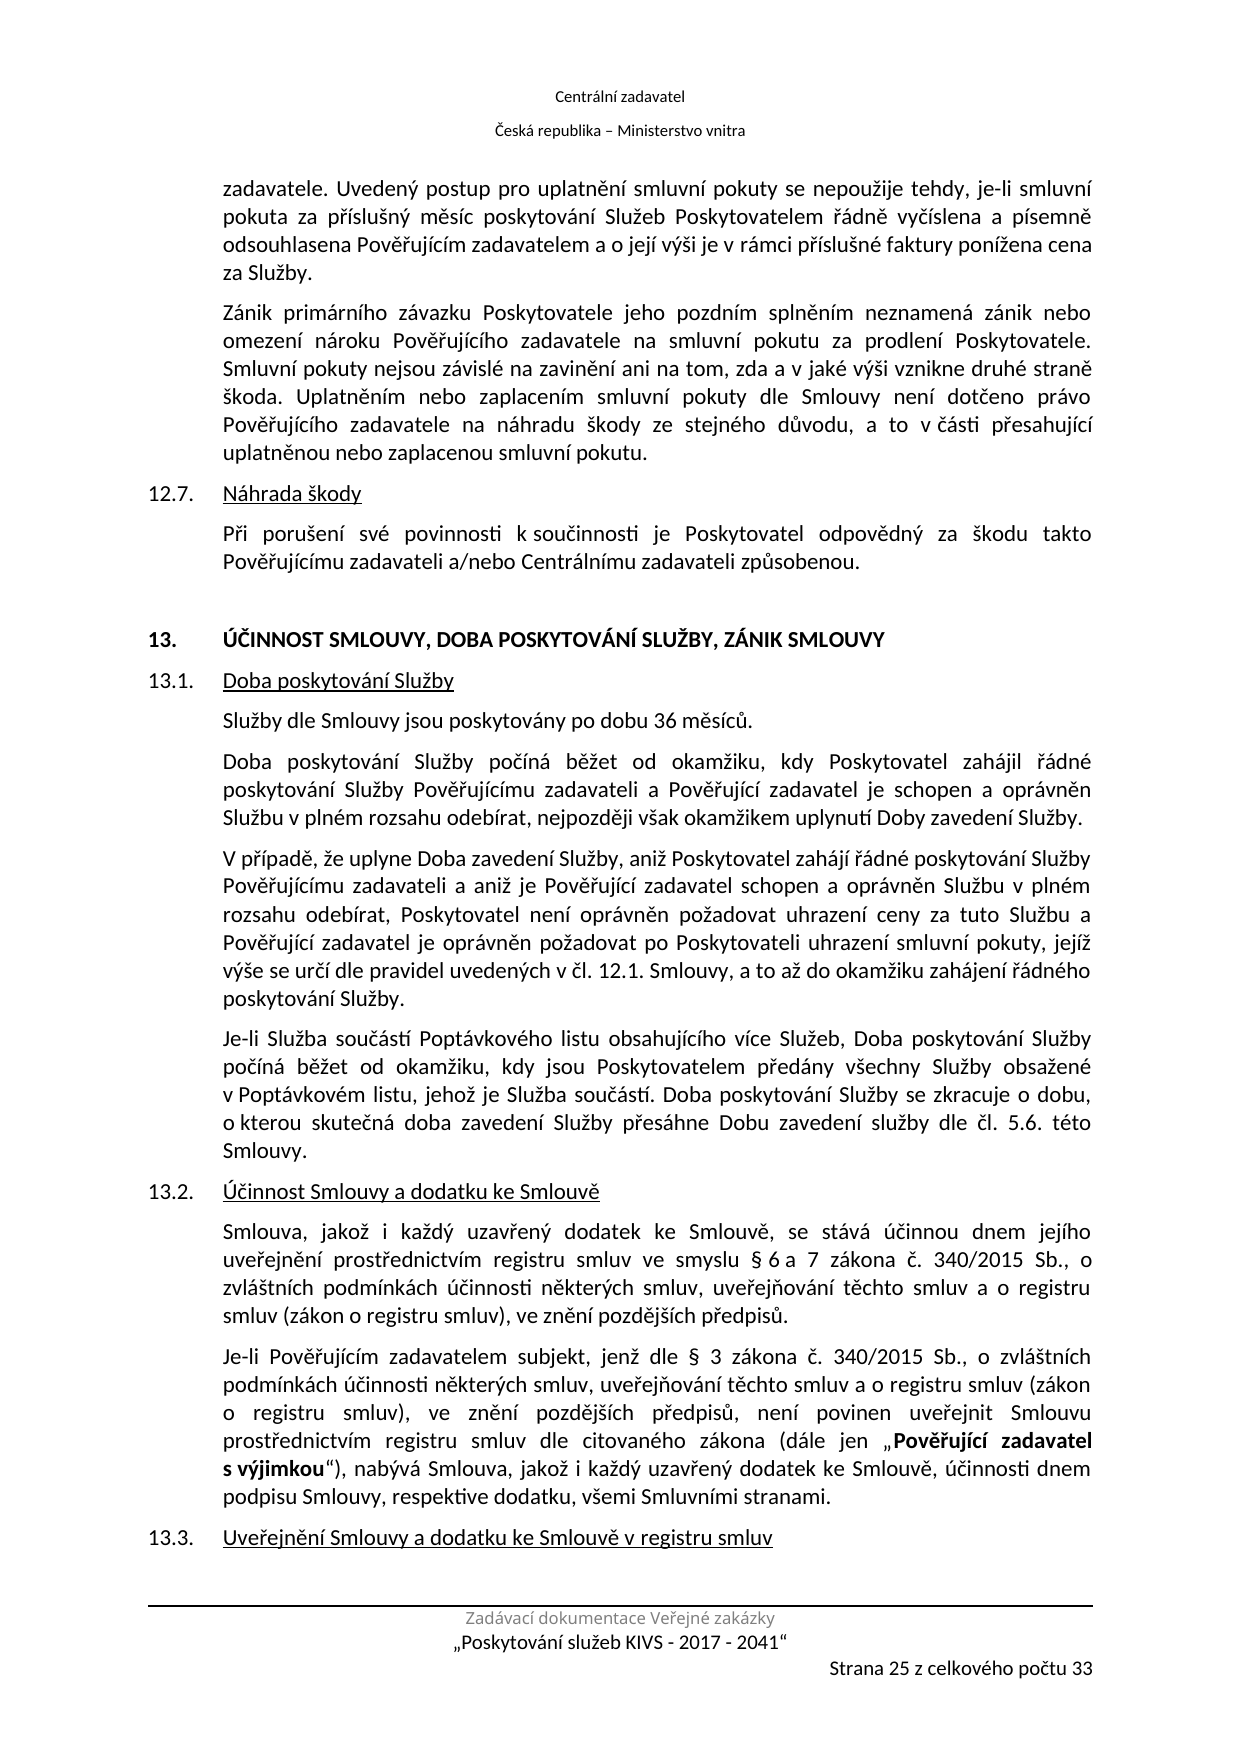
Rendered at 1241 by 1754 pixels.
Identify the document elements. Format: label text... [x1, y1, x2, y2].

text Při porušení své povinnosti k součinnosti je Poskytovatel odpovědný za škodu takto Pověřujícímu zadavateli a/nebo Centrálnímu zadavateli způsobenou. [223, 519, 1093, 576]
text Náhrada škody [148, 479, 1093, 507]
text Uveřejnění Smlouvy a dodatku ke Smlouvě v registru smluv [148, 1523, 1093, 1551]
text Účinnost SMLOUVY, DOBA POSKYTOVÁNÍ SLUŽBy, ZÁNIK smlouvy [148, 626, 1093, 653]
text Je-li Pověřujícím zadavatelem subjekt, jenž dle § 3 zákona č. 340/2015 Sb., o zvláštních podmínkách účinnosti některých smluv, uveřejňování těchto smluv a o registru smluv (zákon o registru smluv), ve znění pozdějších předpisů, není povinen uveřejnit Smlouvu prostřednictvím registru smluv dle citovaného zákona (dále jen „Pověřující zadavatel s výjimkou“), nabývá Smlouva, jakož i každý uzavřený dodatek ke Smlouvě, účinnosti dnem podpisu Smlouvy, respektive dodatku, všemi Smluvními stranami. [223, 1342, 1093, 1510]
text Doba poskytování Služby počíná běžet od okamžiku, kdy Poskytovatel zahájil řádné poskytování Služby Pověřujícímu zadavateli a Pověřující zadavatel je schopen a oprávněn Službu v plném rozsahu odebírat, nejpozději však okamžikem uplynutí Doby zavedení Služby. [223, 747, 1093, 831]
text Smlouva, jakož i každý uzavřený dodatek ke Smlouvě, se stává účinnou dnem jejího uveřejnění prostřednictvím registru smluv ve smyslu § 6 a 7 zákona č. 340/2015 Sb., o zvláštních podmínkách účinnosti některých smluv, uveřejňování těchto smluv a o registru smluv (zákon o registru smluv), ve znění pozdějších předpisů. [223, 1217, 1093, 1329]
text V případě, že uplyne Doba zavedení Služby, aniž Poskytovatel zahájí řádné poskytování Služby Pověřujícímu zadavateli a aniž je Pověřující zadavatel schopen a oprávněn Službu v plném rozsahu odebírat, Poskytovatel není oprávněn požadovat uhrazení ceny za tuto Službu a Pověřující zadavatel je oprávněn požadovat po Poskytovateli uhrazení smluvní pokuty, jejíž výše se určí dle pravidel uvedených v čl. 12.1. Smlouvy, a to až do okamžiku zahájení řádného poskytování Služby. [223, 844, 1093, 1012]
text Účinnost Smlouvy a dodatku ke Smlouvě [148, 1177, 1093, 1205]
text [223, 174, 1093, 286]
text Doba poskytování Služby [148, 666, 1093, 694]
text Je-li Služba součástí Poptávkového listu obsahujícího více Služeb, Doba poskytování Služby počíná běžet od okamžiku, kdy jsou Poskytovatelem předány všechny Služby obsažené v Poptávkovém listu, jehož je Služba součástí. Doba poskytování Služby se zkracuje o dobu, o kterou skutečná doba zavedení Služby přesáhne Dobu zavedení služby dle čl. 5.6. této Smlouvy. [223, 1024, 1093, 1164]
text Zánik primárního závazku Poskytovatele jeho pozdním splněním neznamená zánik nebo omezení nároku Pověřujícího zadavatele na smluvní pokutu za prodlení Poskytovatele. Smluvní pokuty nejsou závislé na zavinění ani na tom, zda a v jaké výši vznikne druhé straně škoda. Uplatněním nebo zaplacením smluvní pokuty dle Smlouvy není dotčeno právo Pověřujícího zadavatele na náhradu škody ze stejného důvodu, a to v části přesahující uplatněnou nebo zaplacenou smluvní pokutu. [223, 298, 1093, 466]
text Služby dle Smlouvy jsou poskytovány po dobu 36 měsíců. [223, 707, 1093, 734]
